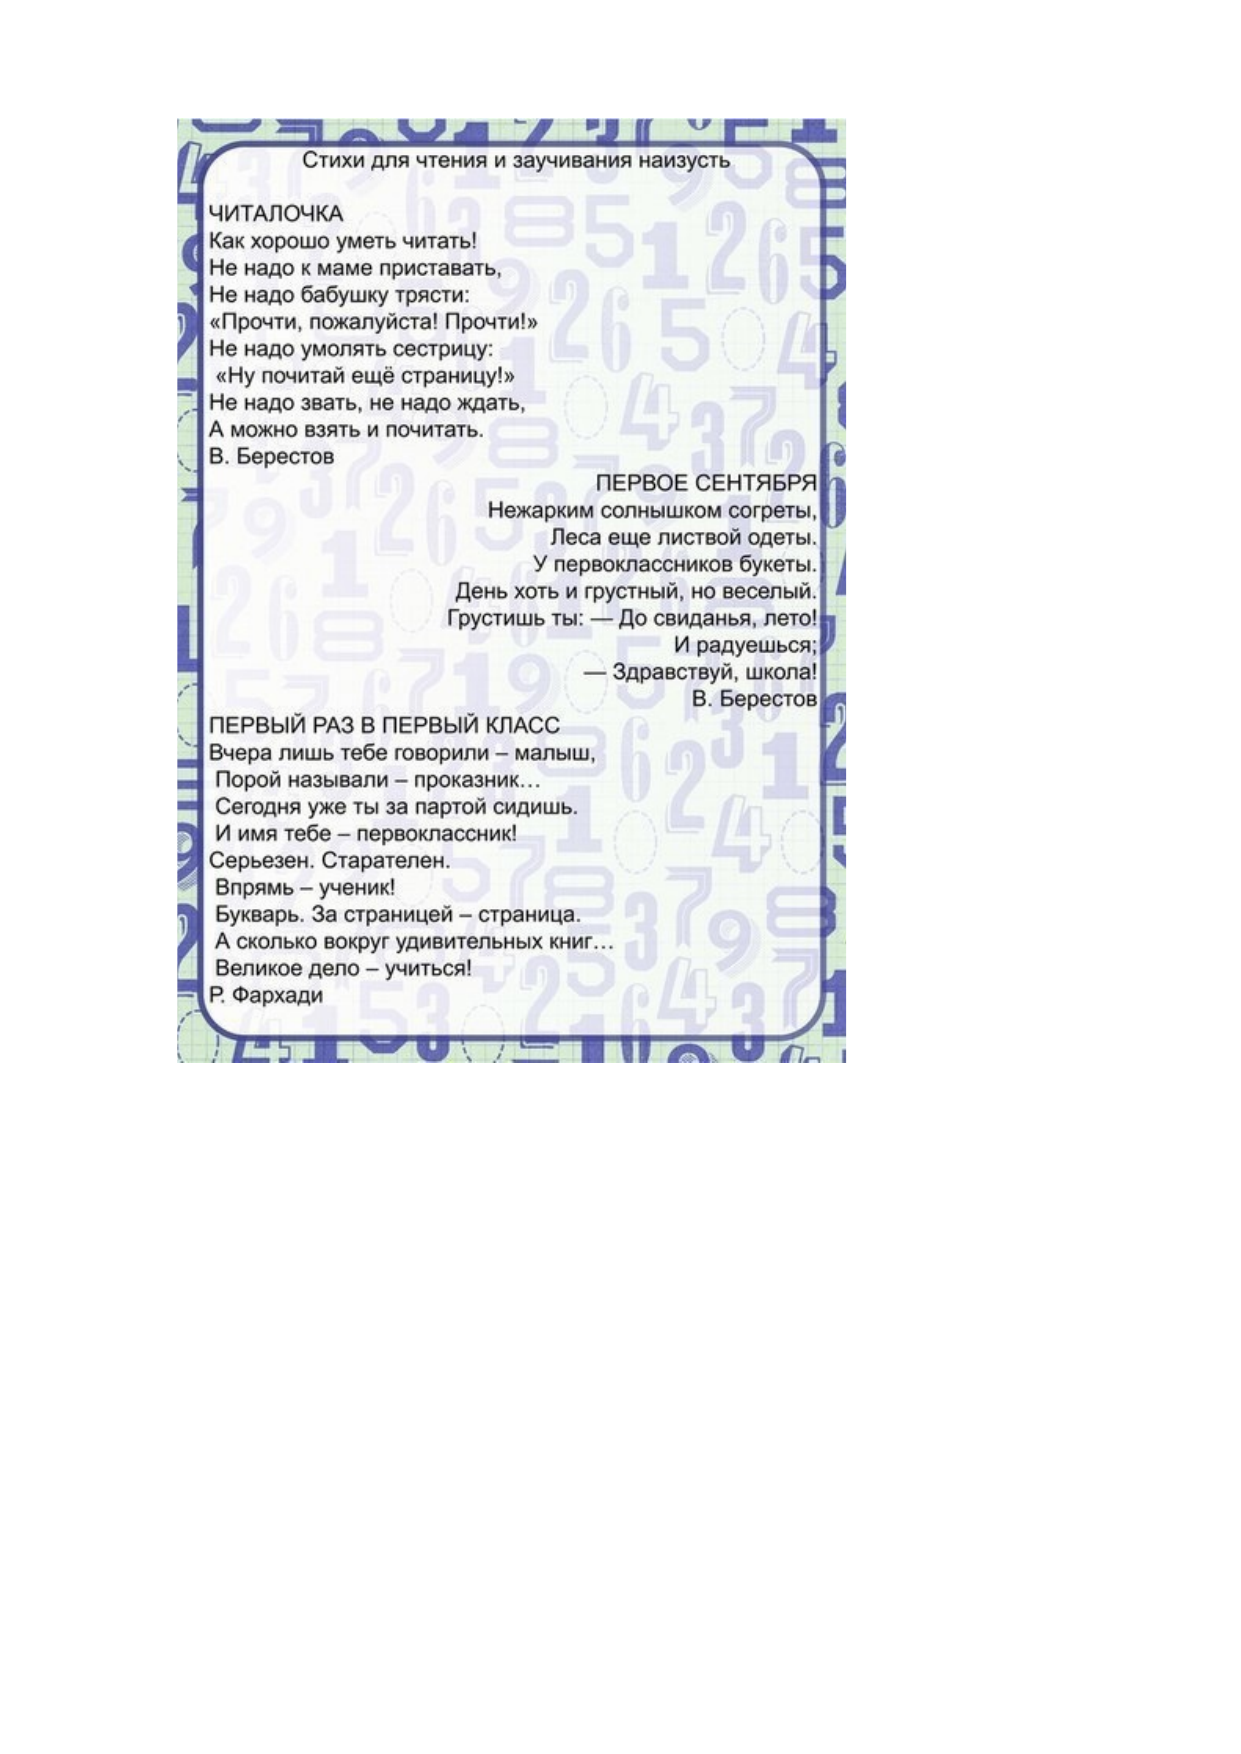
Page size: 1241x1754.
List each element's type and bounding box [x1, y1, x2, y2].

picture [177, 118, 847, 1063]
